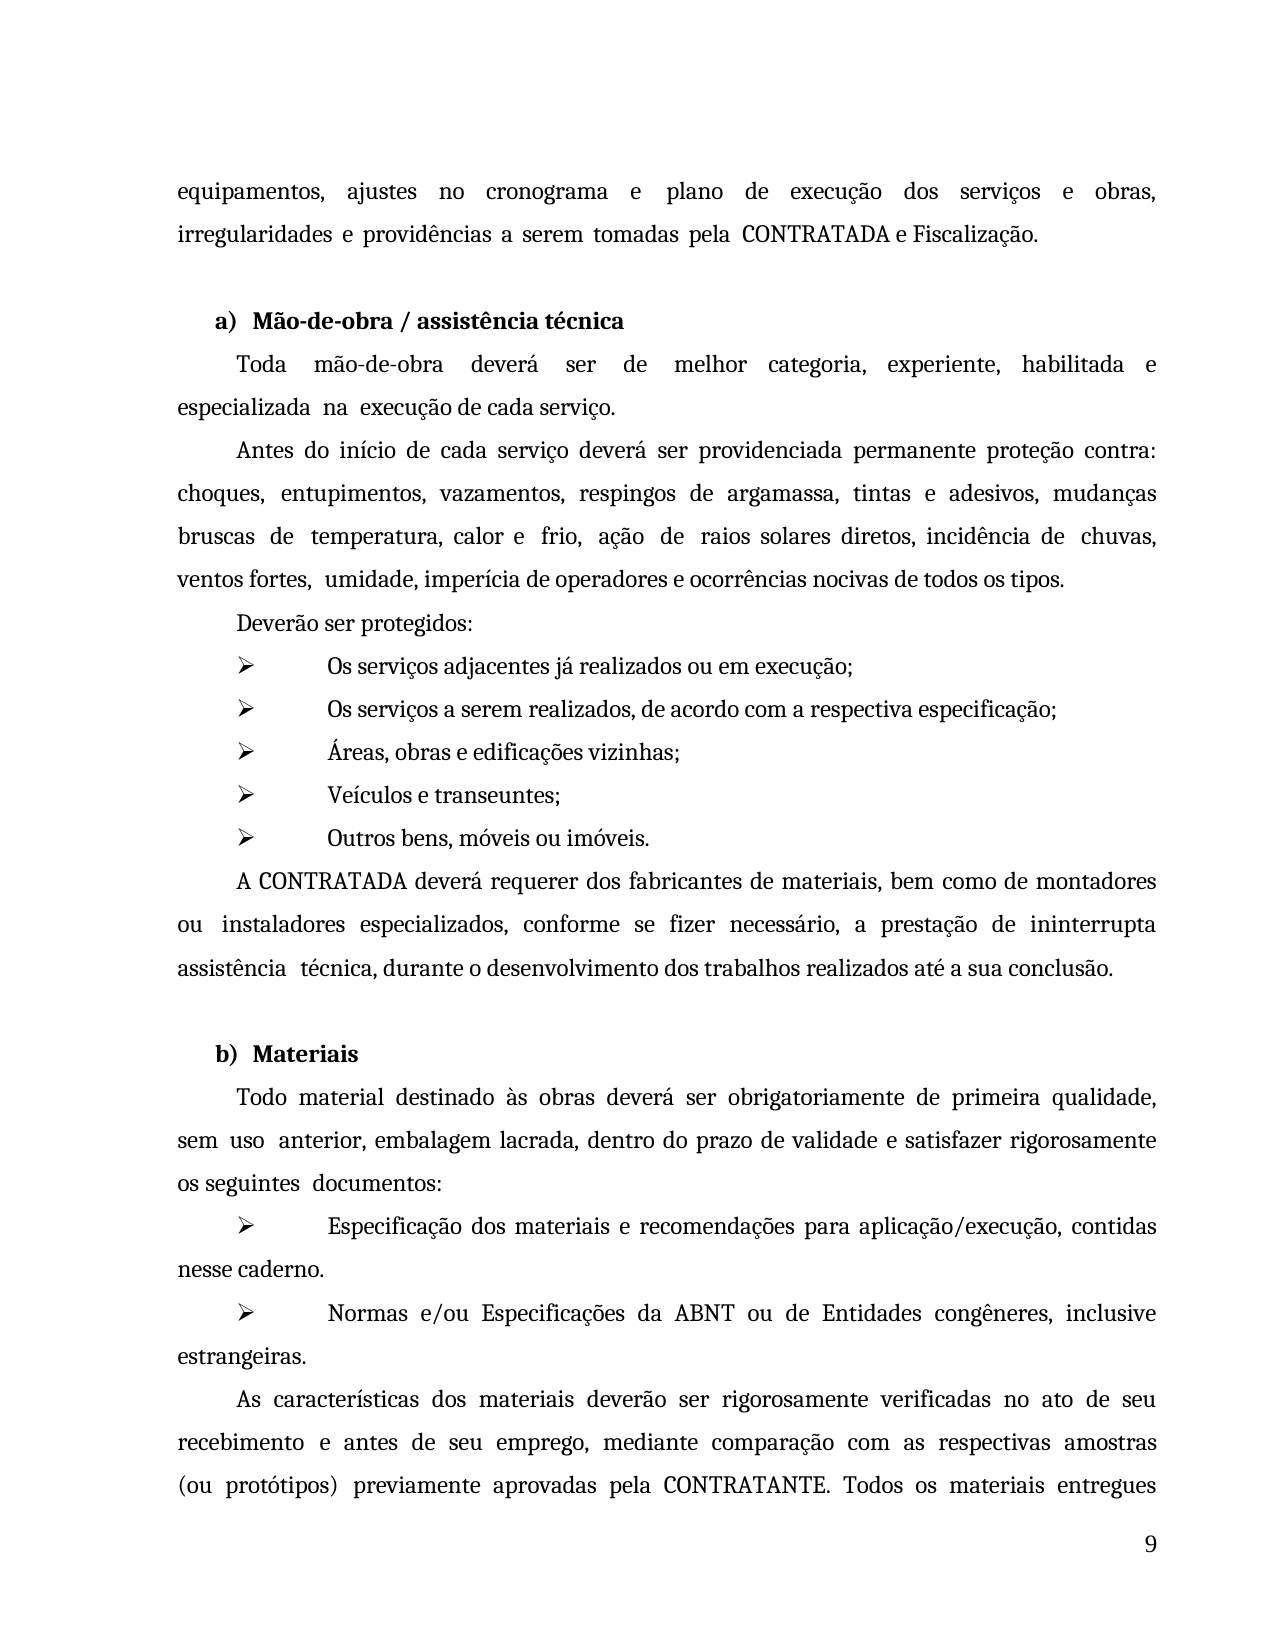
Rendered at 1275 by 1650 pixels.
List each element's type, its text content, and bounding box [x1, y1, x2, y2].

list Outros bens, móveis ou imóveis. [177, 824, 1157, 853]
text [177, 177, 1157, 249]
list Especificação dos materiais e recomendações para aplicação/execução, contidas nesse caderno. [177, 1212, 1157, 1284]
text A CONTRATADA deverá requerer dos fabricantes de materiais, bem como de montadores ou instaladores especializados, conforme se fizer necessário, a prestação de ininterrupta assistência técnica, durante o desenvolvimento dos trabalhos realizados até a sua conclusão. [177, 867, 1157, 982]
list Normas e/ou Especificações da ABNT ou de Entidades congêneres, inclusive estrangeiras. [177, 1298, 1157, 1370]
list Veículos e transeuntes; [177, 781, 1157, 810]
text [177, 1385, 1157, 1500]
text Deverão ser protegidos: [177, 608, 1157, 637]
text Antes do início de cada serviço deverá ser providenciada permanente proteção contra: choques, entupimentos, vazamentos, respingos de argamassa, tintas e adesivos, mudanças bruscas de temperatura, calor e frio, ação de raios solares diretos, incidência de chuvas, ventos fortes, umidade, imperícia de operadores e ocorrências nocivas de todos os tipos. [177, 436, 1157, 594]
list Mão-de-obra / assistência técnica [215, 307, 1157, 335]
list Os serviços adjacentes já realizados ou em execução; [177, 652, 1157, 680]
list Áreas, obras e edificações vizinhas; [177, 738, 1157, 767]
list Materiais [215, 1040, 1157, 1068]
text Todo material destinado às obras deverá ser obrigatoriamente de primeira qualidade, sem uso anterior, embalagem lacrada, dentro do prazo de validade e satisfazer rigorosamente os seguintes documentos: [177, 1083, 1157, 1198]
list Os serviços a serem realizados, de acordo com a respectiva especificação; [177, 695, 1157, 723]
text Toda mão-de-obra deverá ser de melhor categoria, experiente, habilitada e especializada na execução de cada serviço. [177, 350, 1157, 422]
